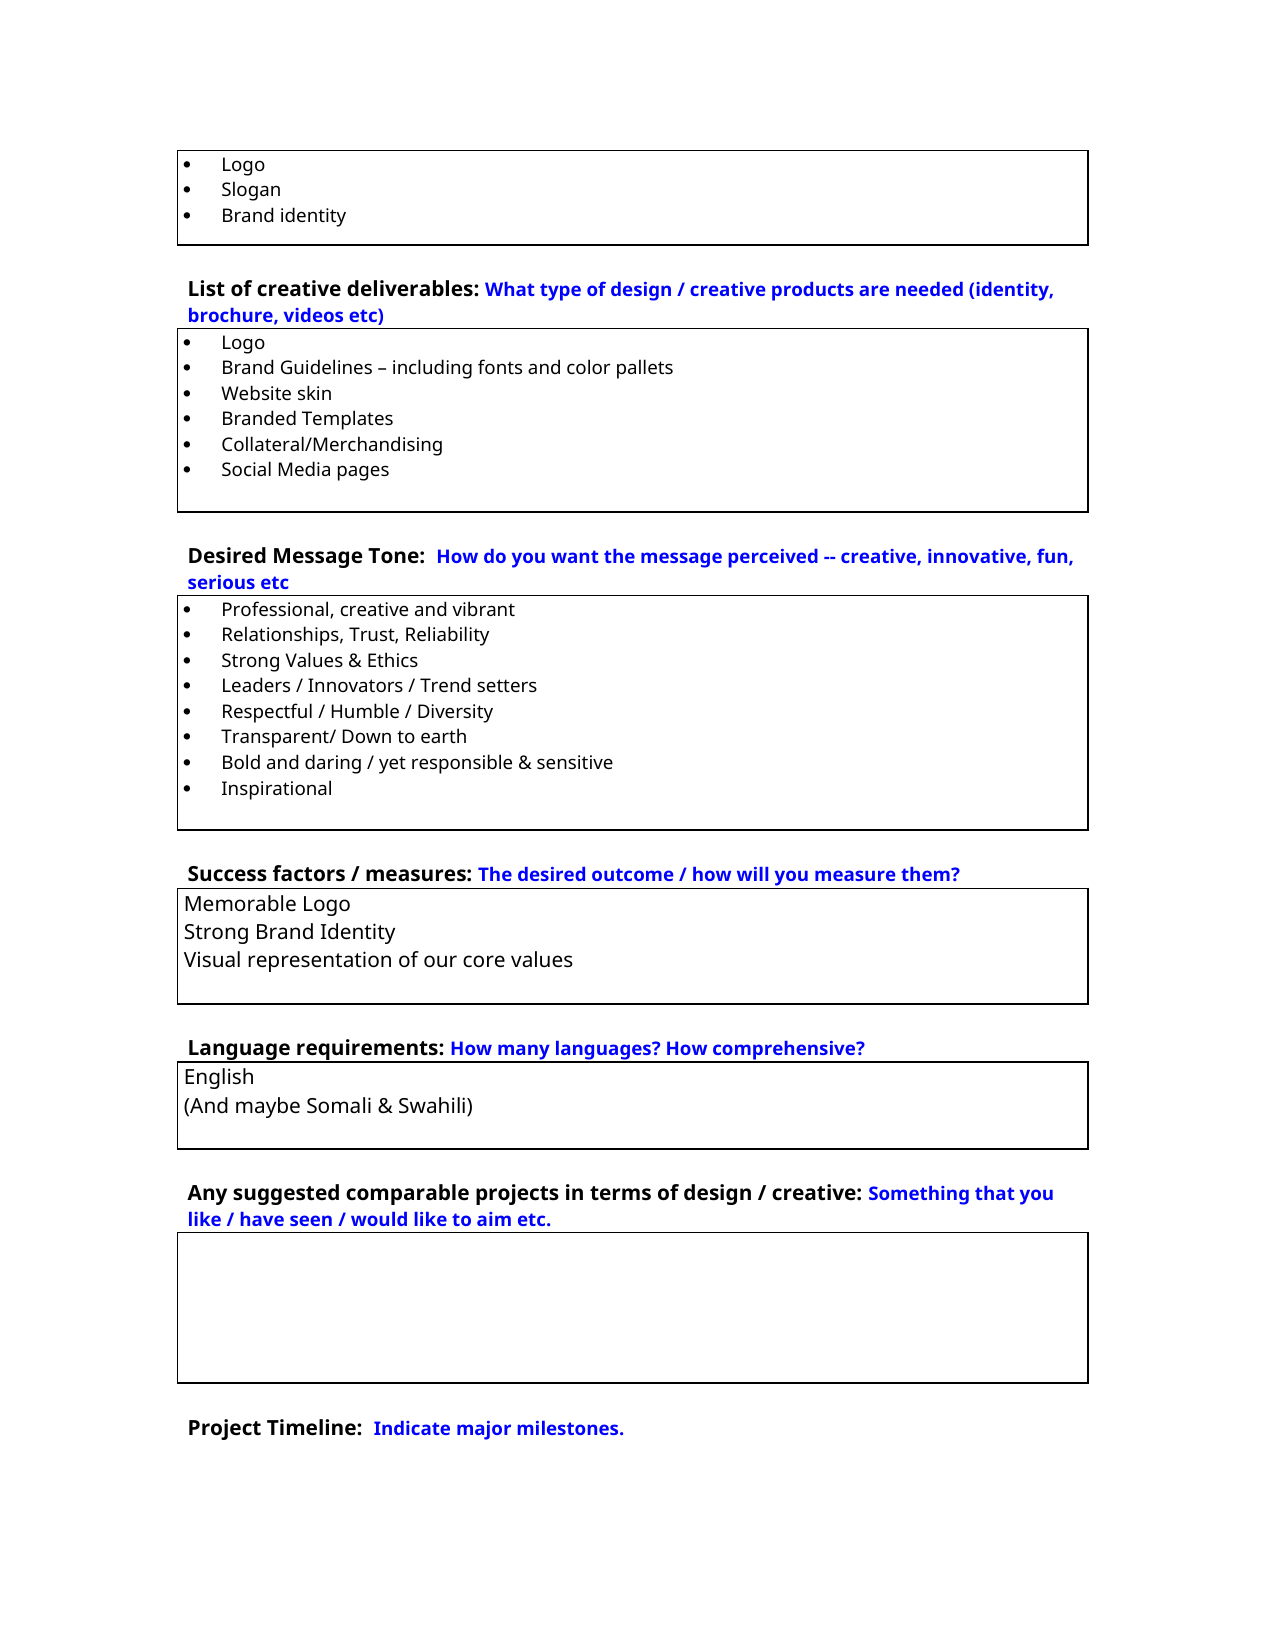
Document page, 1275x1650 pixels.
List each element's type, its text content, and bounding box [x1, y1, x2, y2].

table_header Logo Brand Guidelines – including fonts and color pallets Website skin Branded Templates Collateral/Merchandising Social Media pages [178, 329, 1087, 511]
text Language requirements: How many languages? How comprehensive? [187, 1033, 1087, 1061]
table_header Logo Slogan Brand identity [178, 151, 1087, 243]
text Any suggested comparable projects in terms of design / creative: Something that you like / have seen / would like to aim etc. [187, 1178, 1087, 1232]
text Desired Message Tone: How do you want the message perceived -- creative, innovative, fun, serious etc [187, 541, 1087, 595]
table_header Professional, creative and vibrant Relationships, Trust, Reliability Strong Values & Ethics Leaders / Innovators / Trend setters Respectful / Humble / Diversity Transparent/ Down to earth Bold and daring / yet responsible & sensitive Inspirational [178, 596, 1087, 829]
text Project Timeline: Indicate major milestones. [187, 1413, 1087, 1441]
table_header English (And maybe Somali & Swahili) [178, 1063, 1087, 1148]
text List of creative deliverables: What type of design / creative products are needed (identity, brochure, videos etc) [187, 274, 1087, 328]
table_header [178, 1233, 1087, 1382]
text Success factors / measures: The desired outcome / how will you measure them? [187, 859, 1087, 888]
table_header Memorable Logo Strong Brand Identity Visual representation of our core values [178, 889, 1087, 1002]
